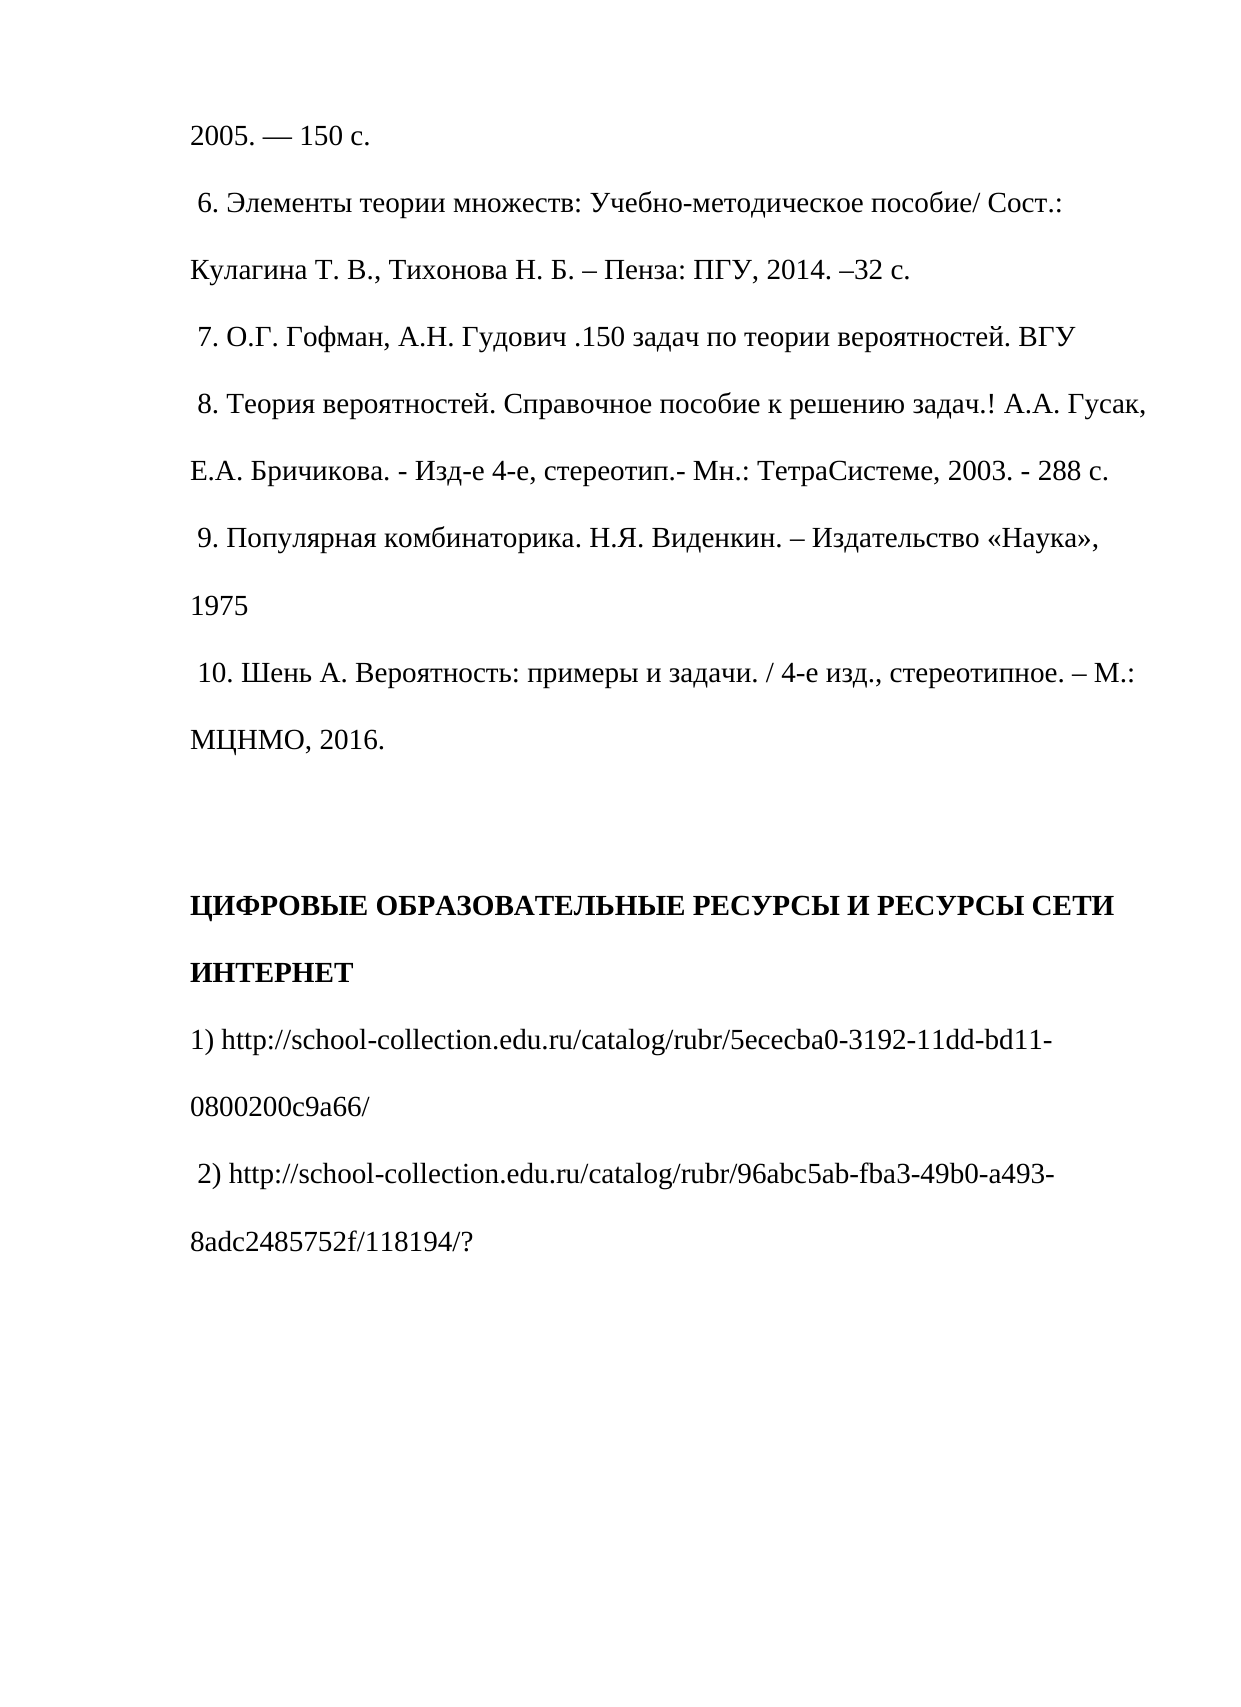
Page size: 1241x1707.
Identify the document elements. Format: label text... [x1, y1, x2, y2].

text ЦИФРОВЫЕ ОБРАЗОВАТЕЛЬНЫЕ РЕСУРСЫ И РЕСУРСЫ СЕТИ ИНТЕРНЕТ [190, 888, 1152, 989]
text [190, 118, 1152, 822]
text ​​‌1) http://school-collection.edu.ru/catalog/rubr/5ececba0-3192-11dd-bd11-0800200c9a66/ 2) http://school-collection.edu.ru/catalog/rubr/96abc5ab-fba3-49b0-a493-8adc2485752f/118194/? ‌​ [190, 1022, 1152, 1324]
